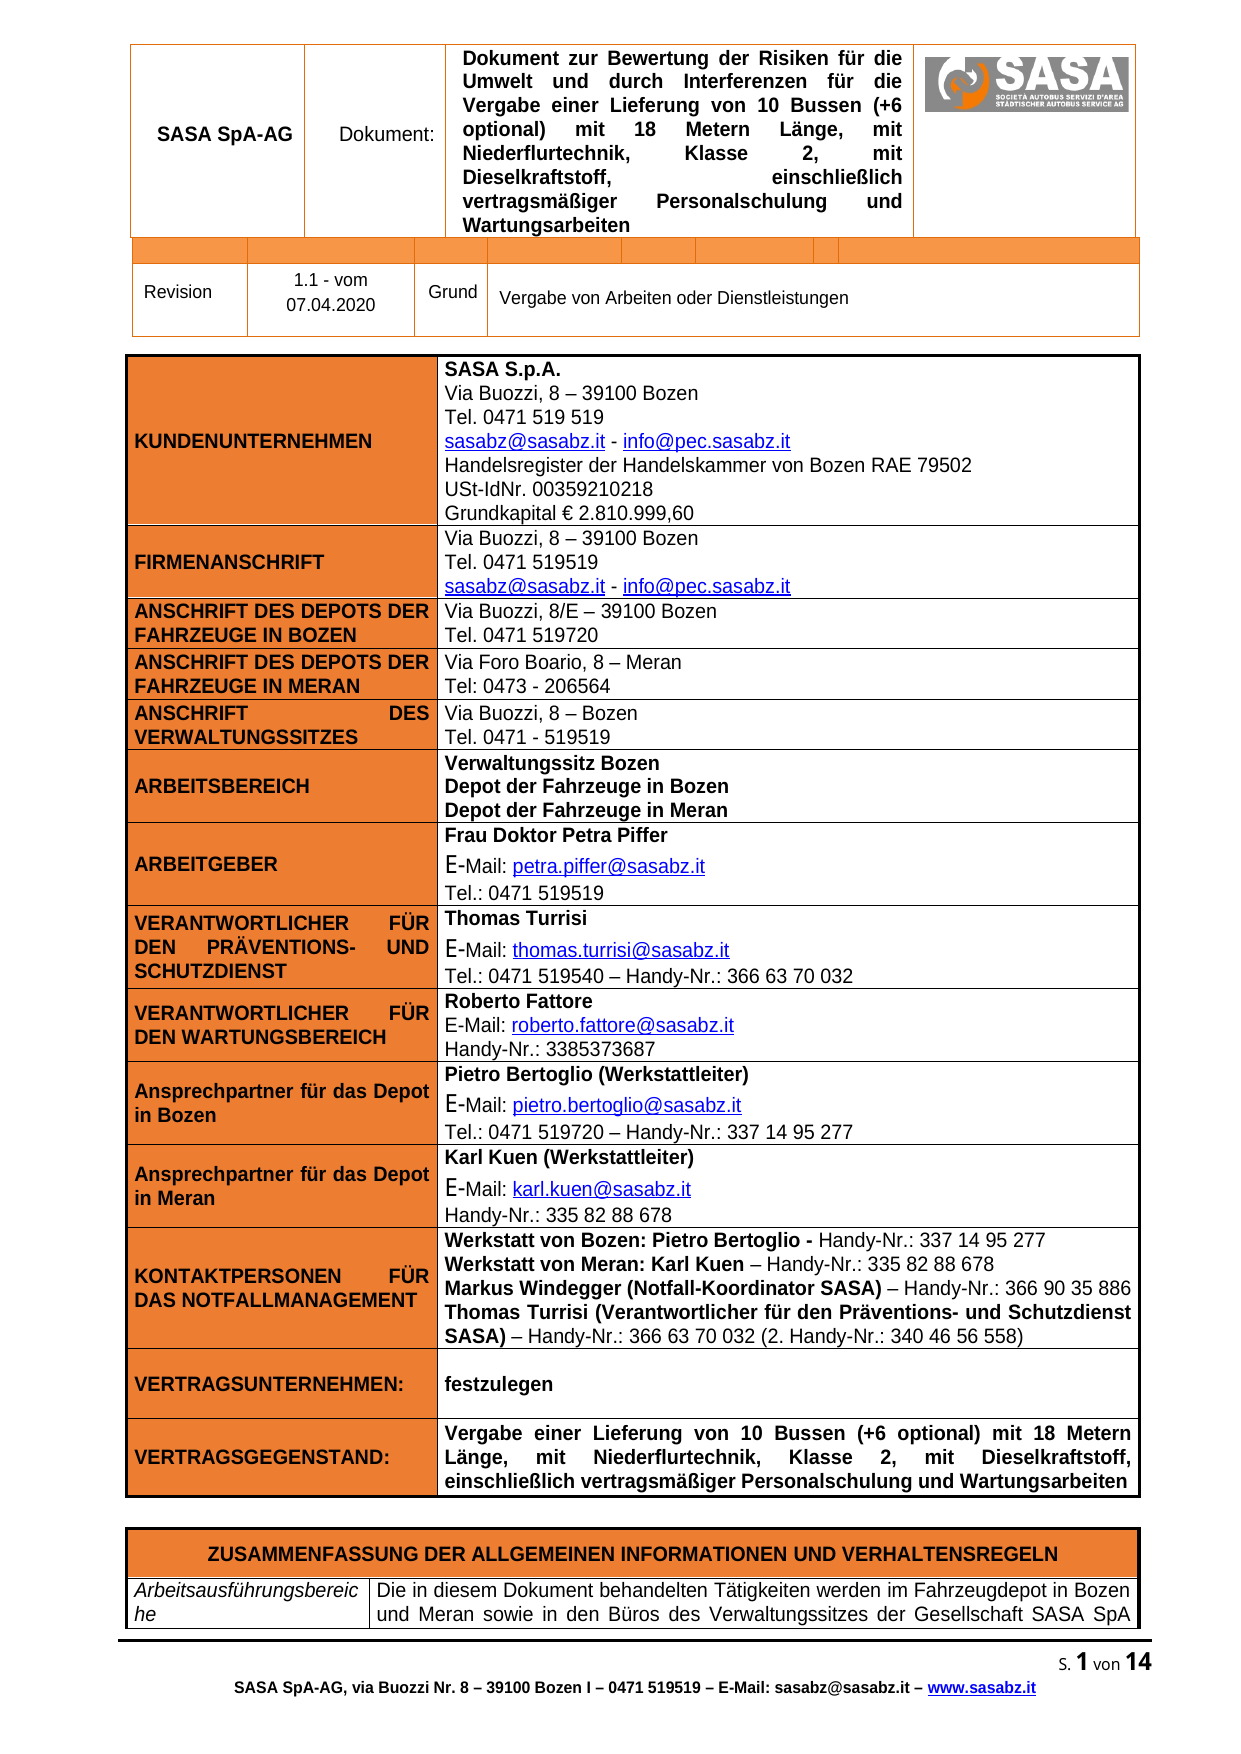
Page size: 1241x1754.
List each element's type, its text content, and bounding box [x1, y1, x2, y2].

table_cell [370, 1579, 1137, 1628]
table_cell festzulegen [438, 1349, 1138, 1418]
table_cell Verwaltungssitz Bozen Depot der Fahrzeuge in Bozen Depot der Fahrzeuge in Meran [438, 750, 1138, 822]
table_cell Vergabe einer Lieferung von 10 Bussen (+6 optional) mit 18 Metern Länge, mit Niederflurtechnik, Klasse 2, mit Dieselkraftstoff, einschließlich vertragsmäßiger Personalschulung und Wartungsarbeiten [438, 1419, 1138, 1495]
table_cell ARBEITGEBER [128, 823, 437, 905]
table_cell VERTRAGSUNTERNEHMEN: [128, 1349, 437, 1418]
table_cell Via Buozzi, 8 – 39100 Bozen Tel. 0471 519519 sasabz@sasabz.it - info@pec.sasabz.it [438, 526, 1138, 597]
table_cell Karl Kuen (Werkstattleiter) E-Mail: karl.kuen@sasabz.it Handy-Nr.: 335 82 88 678 [438, 1145, 1138, 1227]
table_cell Pietro Bertoglio (Werkstattleiter) E-Mail: pietro.bertoglio@sasabz.it Tel.: 0471 519720 – Handy-Nr.: 337 14 95 277 [438, 1062, 1138, 1144]
table_cell Frau Doktor Petra Piffer E-Mail: petra.piffer@sasabz.it Tel.: 0471 519519 [438, 823, 1138, 905]
table_cell ANSCHRIFT DES DEPOTS DER FAHRZEUGE IN MERAN [128, 649, 437, 699]
table_cell ANSCHRIFT DES VERWALTUNGSSITZES [128, 700, 437, 749]
table_cell Via Foro Boario, 8 – Meran Tel: 0473 - 206564 [438, 649, 1138, 699]
table_cell ANSCHRIFT DES DEPOTS DER FAHRZEUGE IN BOZEN [128, 599, 437, 648]
table_header ZUSAMMENFASSUNG DER ALLGEMEINEN INFORMATIONEN UND VERHALTENSREGELN [128, 1530, 1137, 1577]
table_header SASA S.p.A. Via Buozzi, 8 – 39100 Bozen Tel. 0471 519 519 sasabz@sasabz.it - info@pec.sasabz.it Handelsregister der Handelskammer von Bozen RAE 79502 USt-IdNr. 00359210218 Grundkapital € 2.810.999,60 [438, 357, 1138, 524]
table_header KUNDENUNTERNEHMEN [128, 357, 437, 524]
table_cell KONTAKTPERSONEN FÜR DAS NOTFALLMANAGEMENT [128, 1228, 437, 1348]
table_cell VERANTWORTLICHER FÜR DEN WARTUNGSBEREICH [128, 989, 437, 1061]
table_cell VERANTWORTLICHER FÜR DEN PRÄVENTIONS- UND SCHUTZDIENST [128, 906, 437, 988]
picture [925, 57, 1129, 112]
table_cell Ansprechpartner für das Depot in Bozen [128, 1062, 437, 1144]
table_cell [128, 1579, 369, 1628]
table_cell FIRMENANSCHRIFT [128, 526, 437, 597]
table_cell Via Buozzi, 8 – Bozen Tel. 0471 - 519519 [438, 700, 1138, 749]
table_cell Ansprechpartner für das Depot in Meran [128, 1145, 437, 1227]
table_cell Thomas Turrisi E-Mail: thomas.turrisi@sasabz.it Tel.: 0471 519540 – Handy-Nr.: 366 63 70 032 [438, 906, 1138, 988]
table_cell ARBEITSBEREICH [128, 750, 437, 822]
table_cell Via Buozzi, 8/E – 39100 Bozen Tel. 0471 519720 [438, 599, 1138, 648]
table_cell Roberto Fattore E-Mail: roberto.fattore@sasabz.it Handy-Nr.: 3385373687 [438, 989, 1138, 1061]
table_cell VERTRAGSGEGENSTAND: [128, 1419, 437, 1495]
table_cell Werkstatt von Bozen: Pietro Bertoglio - Handy-Nr.: 337 14 95 277 Werkstatt von Meran: Karl Kuen – Handy-Nr.: 335 82 88 678 Markus Windegger (Notfall-Koordinator SASA) – Handy-Nr.: 366 90 35 886 Thomas Turrisi (Verantwortlicher für den Präventions- und Schutzdienst SASA) – Handy-Nr.: 366 63 70 032 (2. Handy-Nr.: 340 46 56 558) [438, 1228, 1138, 1348]
